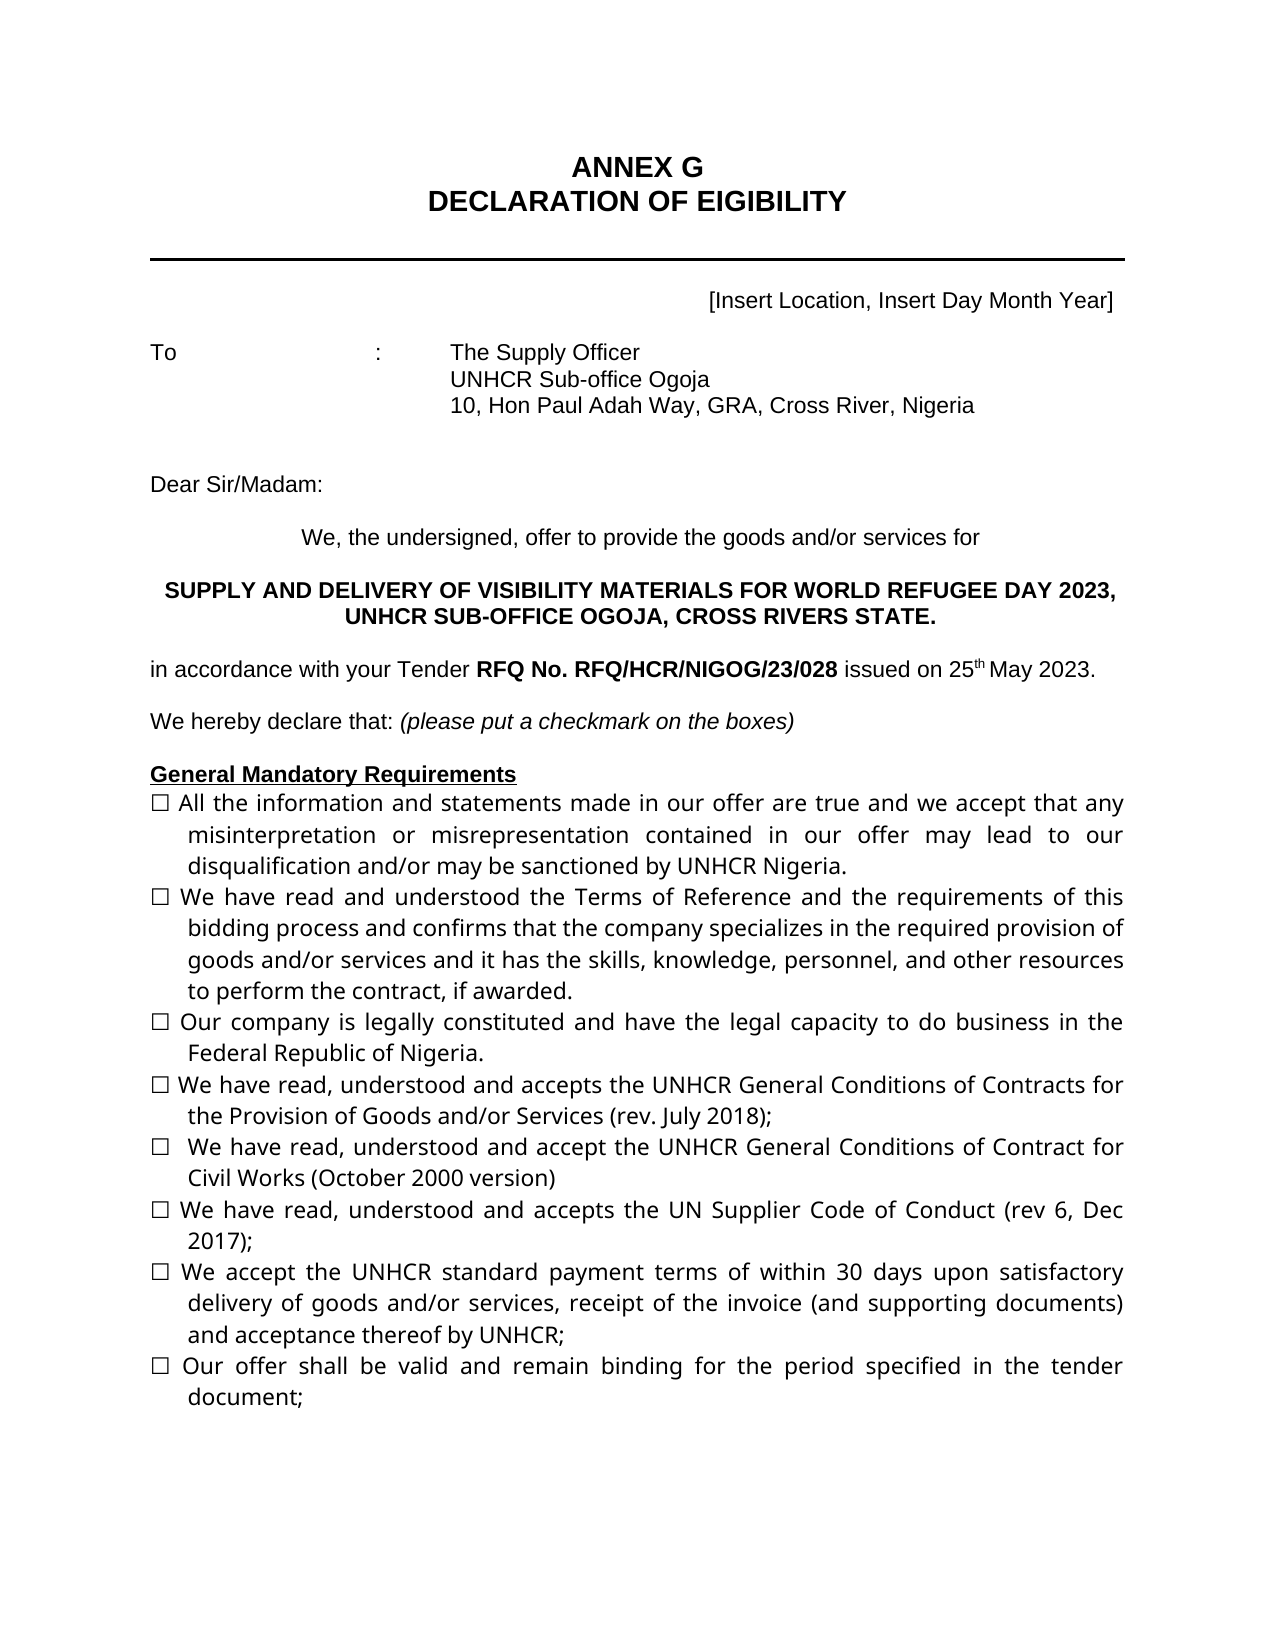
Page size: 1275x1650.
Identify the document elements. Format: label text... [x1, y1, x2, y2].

text ☐ Our company is legally constituted and have the legal capacity to do business in the Federal Republic of Nigeria. [150, 1006, 1125, 1069]
text ☐ We have read and understood the Terms of Reference and the requirements of this bidding process and confirms that the company specializes in the required provision of goods and/or services and it has the skills, knowledge, personnel, and other resources to perform the contract, if awarded. [150, 881, 1125, 1006]
list DECLARATION OF EIGIBILITY [150, 183, 1125, 217]
text ☐ Our offer shall be valid and remain binding for the period specified in the tender document; [150, 1350, 1125, 1412]
text ☐ We have read, understood and accepts the UNHCR General Conditions of Contracts for the Provision of Goods and/or Services (rev. July 2018); [150, 1069, 1125, 1131]
text ☐ We have read, understood and accept the UNHCR General Conditions of Contract for Civil Works (October 2000 version) [150, 1131, 1125, 1194]
text SUPPLY AND DELIVERY OF VISIBILITY MATERIALS FOR WORLD REFUGEE DAY 2023, UNHCR SUB-OFFICE OGOJA, CROSS RIVERS STATE. [150, 577, 1131, 629]
text [Insert Location, Insert Day Month Year] [150, 287, 1125, 313]
text ☐ All the information and statements made in our offer are true and we accept that any misinterpretation or misrepresentation contained in our offer may lead to our disqualification and/or may be sanctioned by UNHCR Nigeria. [150, 787, 1125, 881]
text We, the undersigned, offer to provide the goods and/or services for [150, 524, 1131, 550]
text UNHCR Sub-office Ogoja [150, 366, 1125, 392]
text ☐ We accept the UNHCR standard payment terms of within 30 days upon satisfactory delivery of goods and/or services, receipt of the invoice (and supporting documents) and acceptance thereof by UNHCR; [150, 1256, 1125, 1350]
text We hereby declare that: (please put a checkmark on the boxes) [150, 708, 1125, 735]
text ANNEX G [150, 150, 1125, 183]
text 10, Hon Paul Adah Way, GRA, Cross River, Nigeria [150, 392, 1125, 418]
text in accordance with your Tender RFQ No. RFQ/HCR/NIGOG/23/028 issued on 25th May 2023. [150, 656, 1125, 682]
text Dear Sir/Madam: [150, 471, 1125, 497]
text To : The Supply Officer [150, 339, 1125, 366]
text General Mandatory Requirements [150, 761, 1125, 787]
text ☐ We have read, understood and accepts the UN Supplier Code of Conduct (rev 6, Dec 2017); [150, 1194, 1125, 1256]
